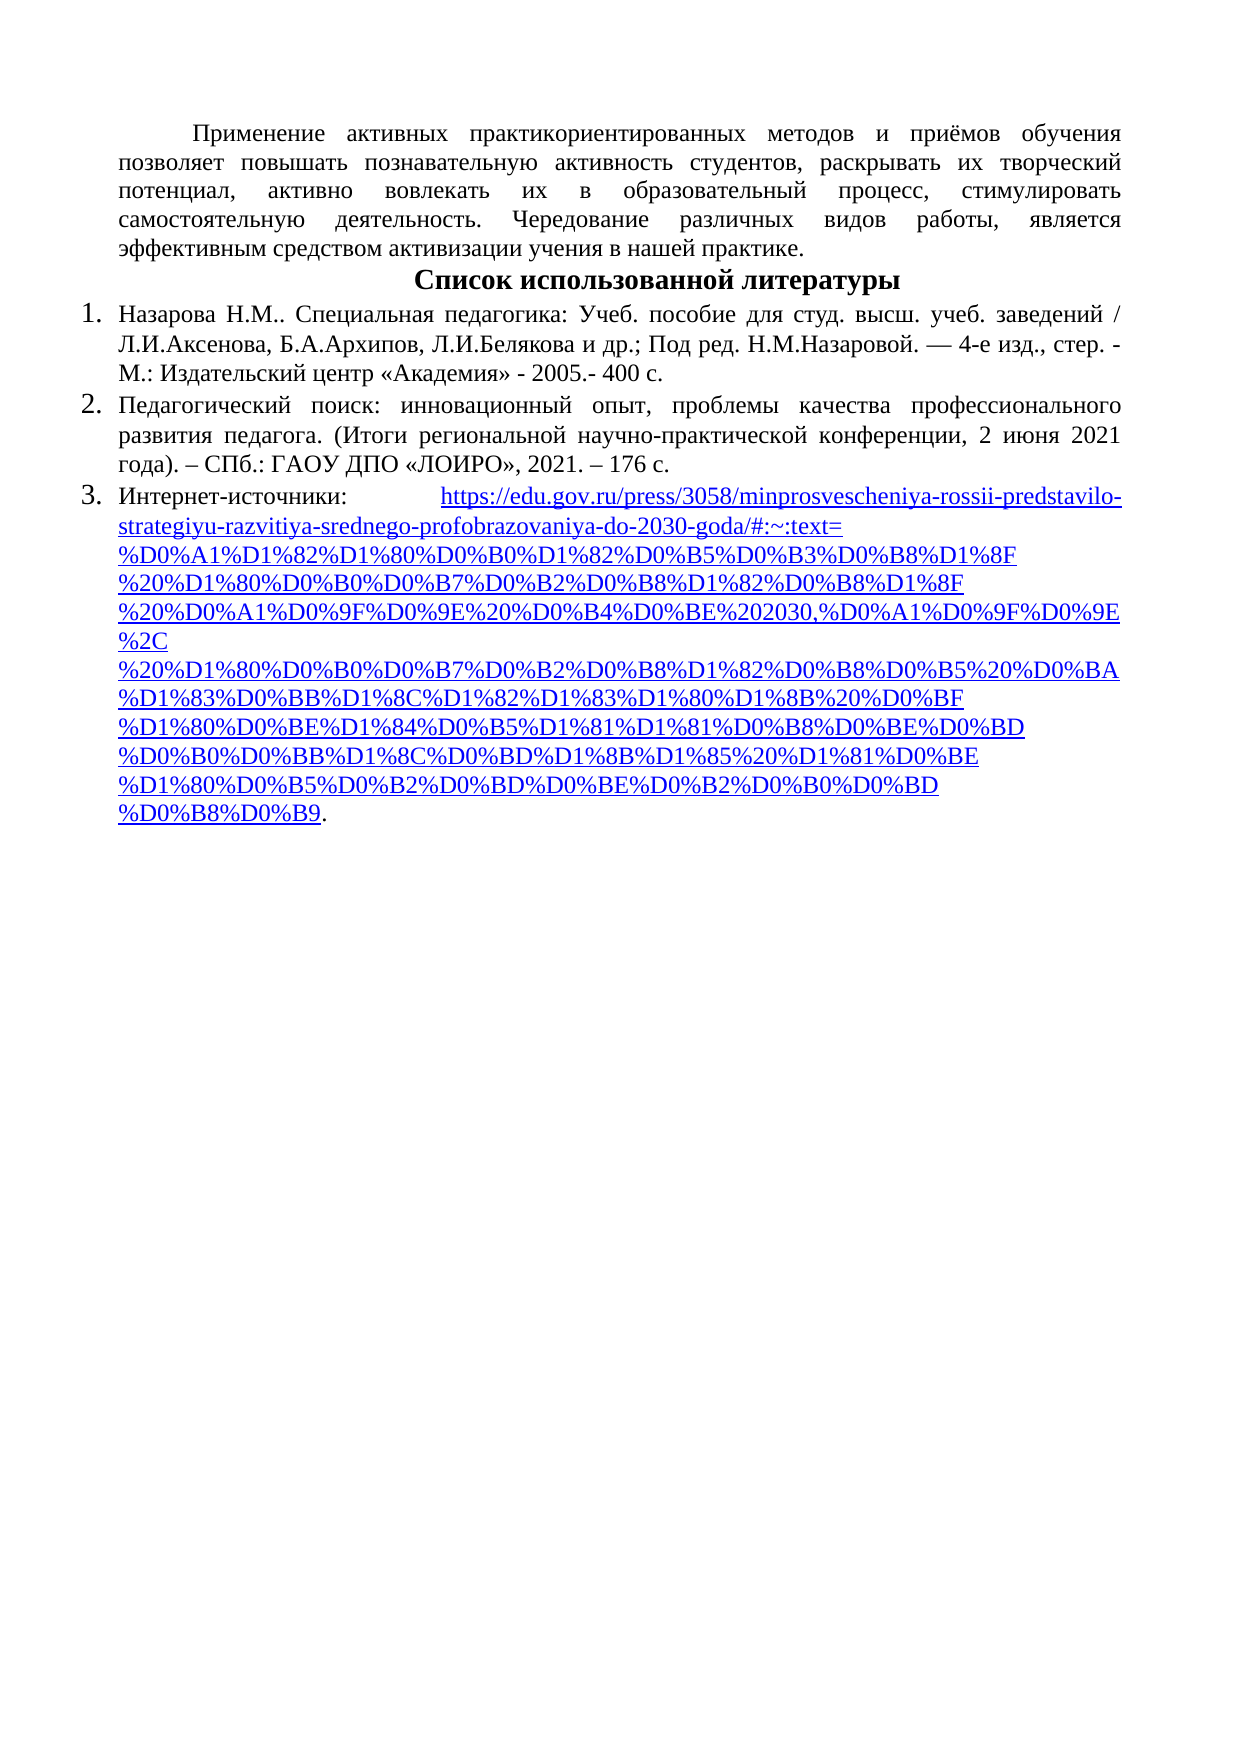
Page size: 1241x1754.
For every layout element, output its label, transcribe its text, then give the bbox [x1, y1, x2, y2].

list Педагогический поиск: инновационный опыт, проблемы качества профессионального развития педагога. (Итоги региональной научно-практической конференции, 2 июня 2021 года). – СПб.: ГАОУ ДПО «ЛОИРО», 2021. – 176 с. [81, 386, 1122, 477]
list Интернет-источники: https://edu.gov.ru/press/3058/minprosvescheniya-rossii-predstavilo-strategiyu-razvitiya-srednego-profobrazovaniya-do-2030-goda/#:~:text=%D0%A1%D1%82%D1%80%D0%B0%D1%82%D0%B5%D0%B3%D0%B8%D1%8F%20%D1%80%D0%B0%D0%B7%D0%B2%D0%B8%D1%82%D0%B8%D1%8F%20%D0%A1%D0%9F%D0%9E%20%D0%B4%D0%BE%202030,%D0%A1%D0%9F%D0%9E%2C%20%D1%80%D0%B0%D0%B7%D0%B2%D0%B8%D1%82%D0%B8%D0%B5%20%D0%BA%D1%83%D0%BB%D1%8C%D1%82%D1%83%D1%80%D1%8B%20%D0%BF%D1%80%D0%BE%D1%84%D0%B5%D1%81%D1%81%D0%B8%D0%BE%D0%BD%D0%B0%D0%BB%D1%8C%D0%BD%D1%8B%D1%85%20%D1%81%D0%BE%D1%80%D0%B5%D0%B2%D0%BD%D0%BE%D0%B2%D0%B0%D0%BD%D0%B8%D0%B9. [81, 477, 1122, 827]
text Применение активных практикориентированных методов и приёмов обучения позволяет повышать познавательную активность студентов, раскрывать их творческий потенциал, активно вовлекать их в образовательный процесс, стимулировать самостоятельную деятельность. Чередование различных видов работы, является эффективным средством активизации учения в нашей практике. [118, 118, 1122, 262]
text Список использованной литературы [118, 262, 1122, 295]
list Назарова Н.М.. Специальная педагогика: Учеб. пособие для студ. высш. учеб. заведений / Л.И.Аксенова, Б.А.Архипов, Л.И.Белякова и др.; Под ред. Н.М.Назаровой. — 4-е изд., стер. - М.: Издательский центр «Академия» - 2005.- 400 с. [81, 295, 1122, 386]
